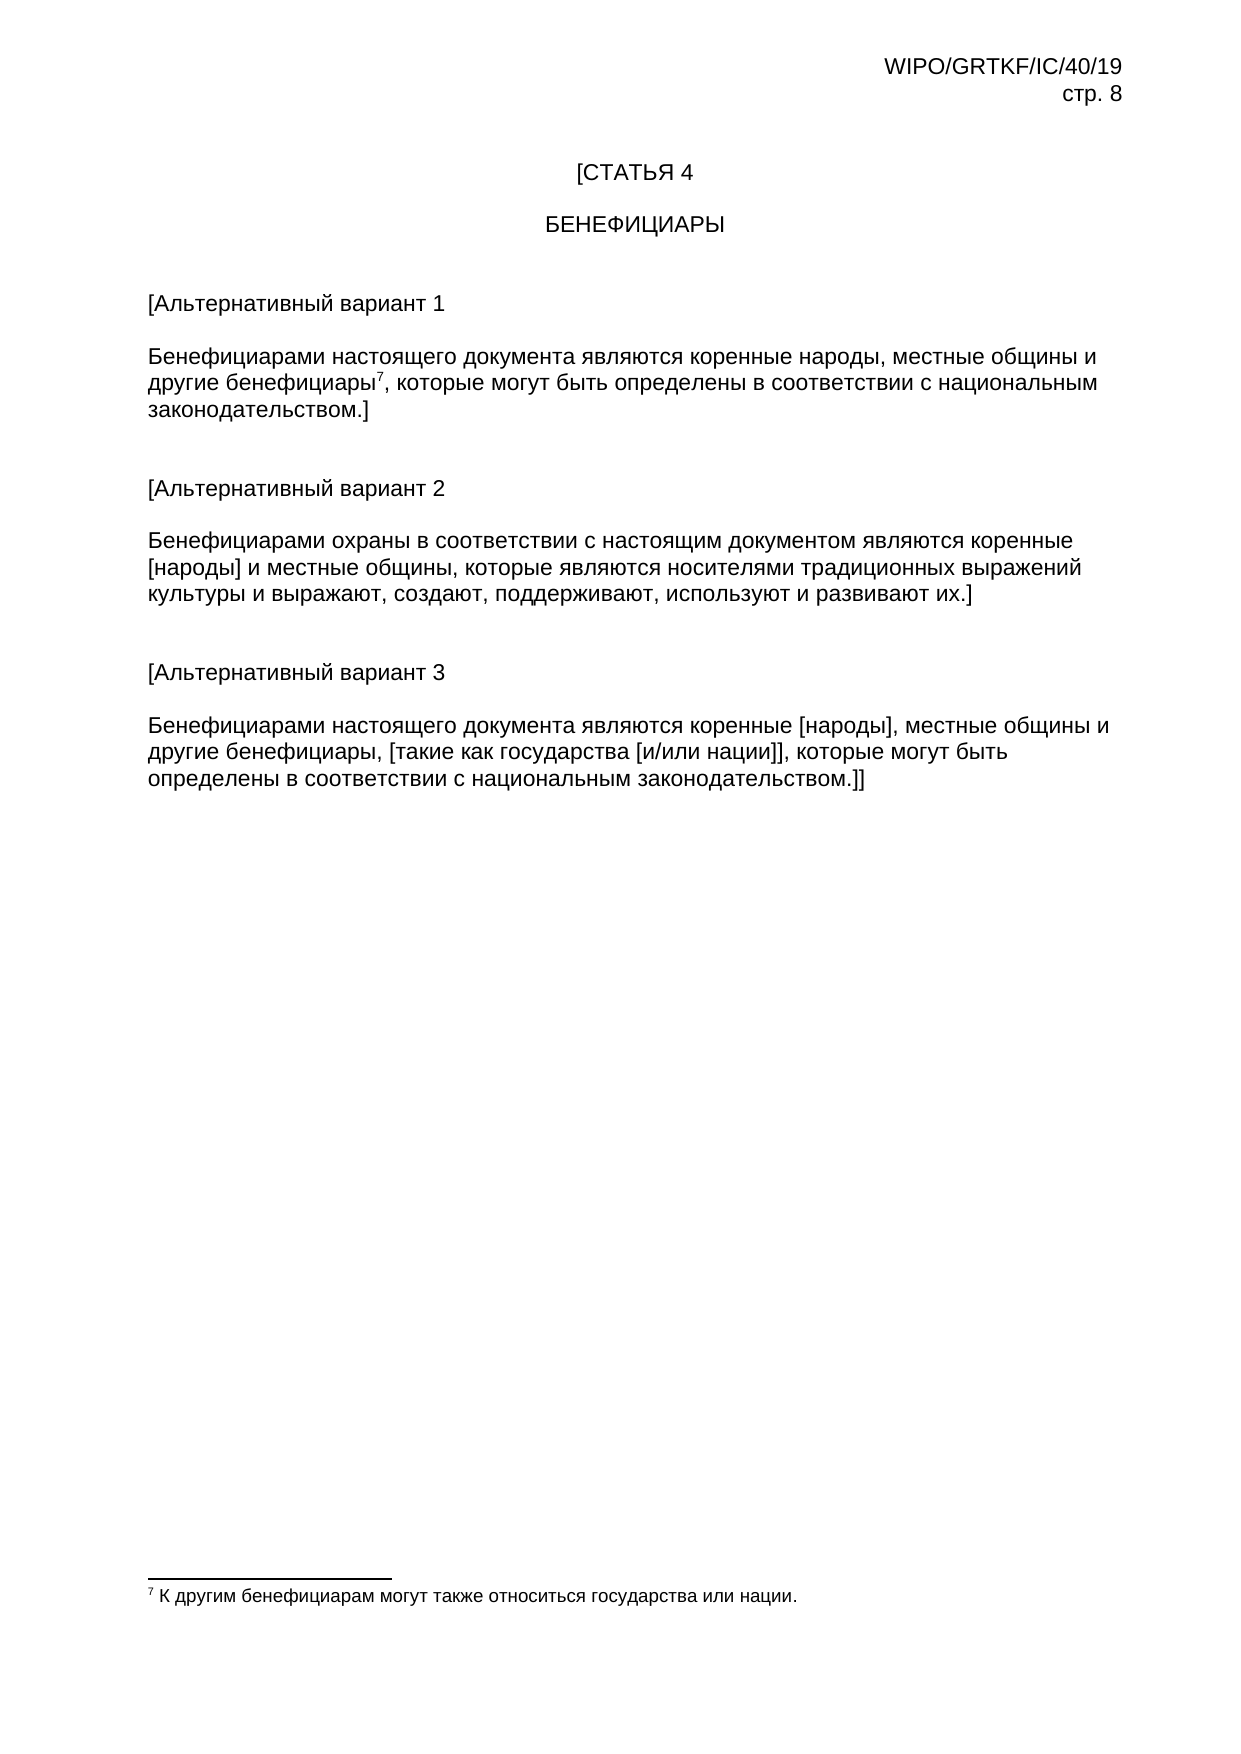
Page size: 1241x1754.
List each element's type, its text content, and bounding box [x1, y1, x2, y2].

text [СТАТЬЯ 4 [148, 158, 1122, 185]
text [Альтернативный вариант 3 [148, 659, 1122, 686]
text Бенефициарами охраны в соответствии с настоящим документом являются коренные [народы] и местные общины, которые являются носителями традиционных выражений культуры и выражают, создают, поддерживают, используют и развивают их.] [148, 527, 1122, 607]
text Бенефициарами настоящего документа являются коренные народы, местные общины и другие бенефициары, которые могут быть определены в соответствии с национальным законодательством.] [148, 343, 1122, 422]
text [Альтернативный вариант 1 [148, 290, 1122, 317]
text Бенефициарами настоящего документа являются коренные [народы], местные общины и другие бенефициары, [такие как государства [и/или нации]], которые могут быть определены в соответствии с национальным законодательством.]] [148, 712, 1122, 791]
text БЕНЕФИЦИАРЫ [148, 211, 1122, 238]
text [Альтернативный вариант 2 [148, 475, 1122, 501]
